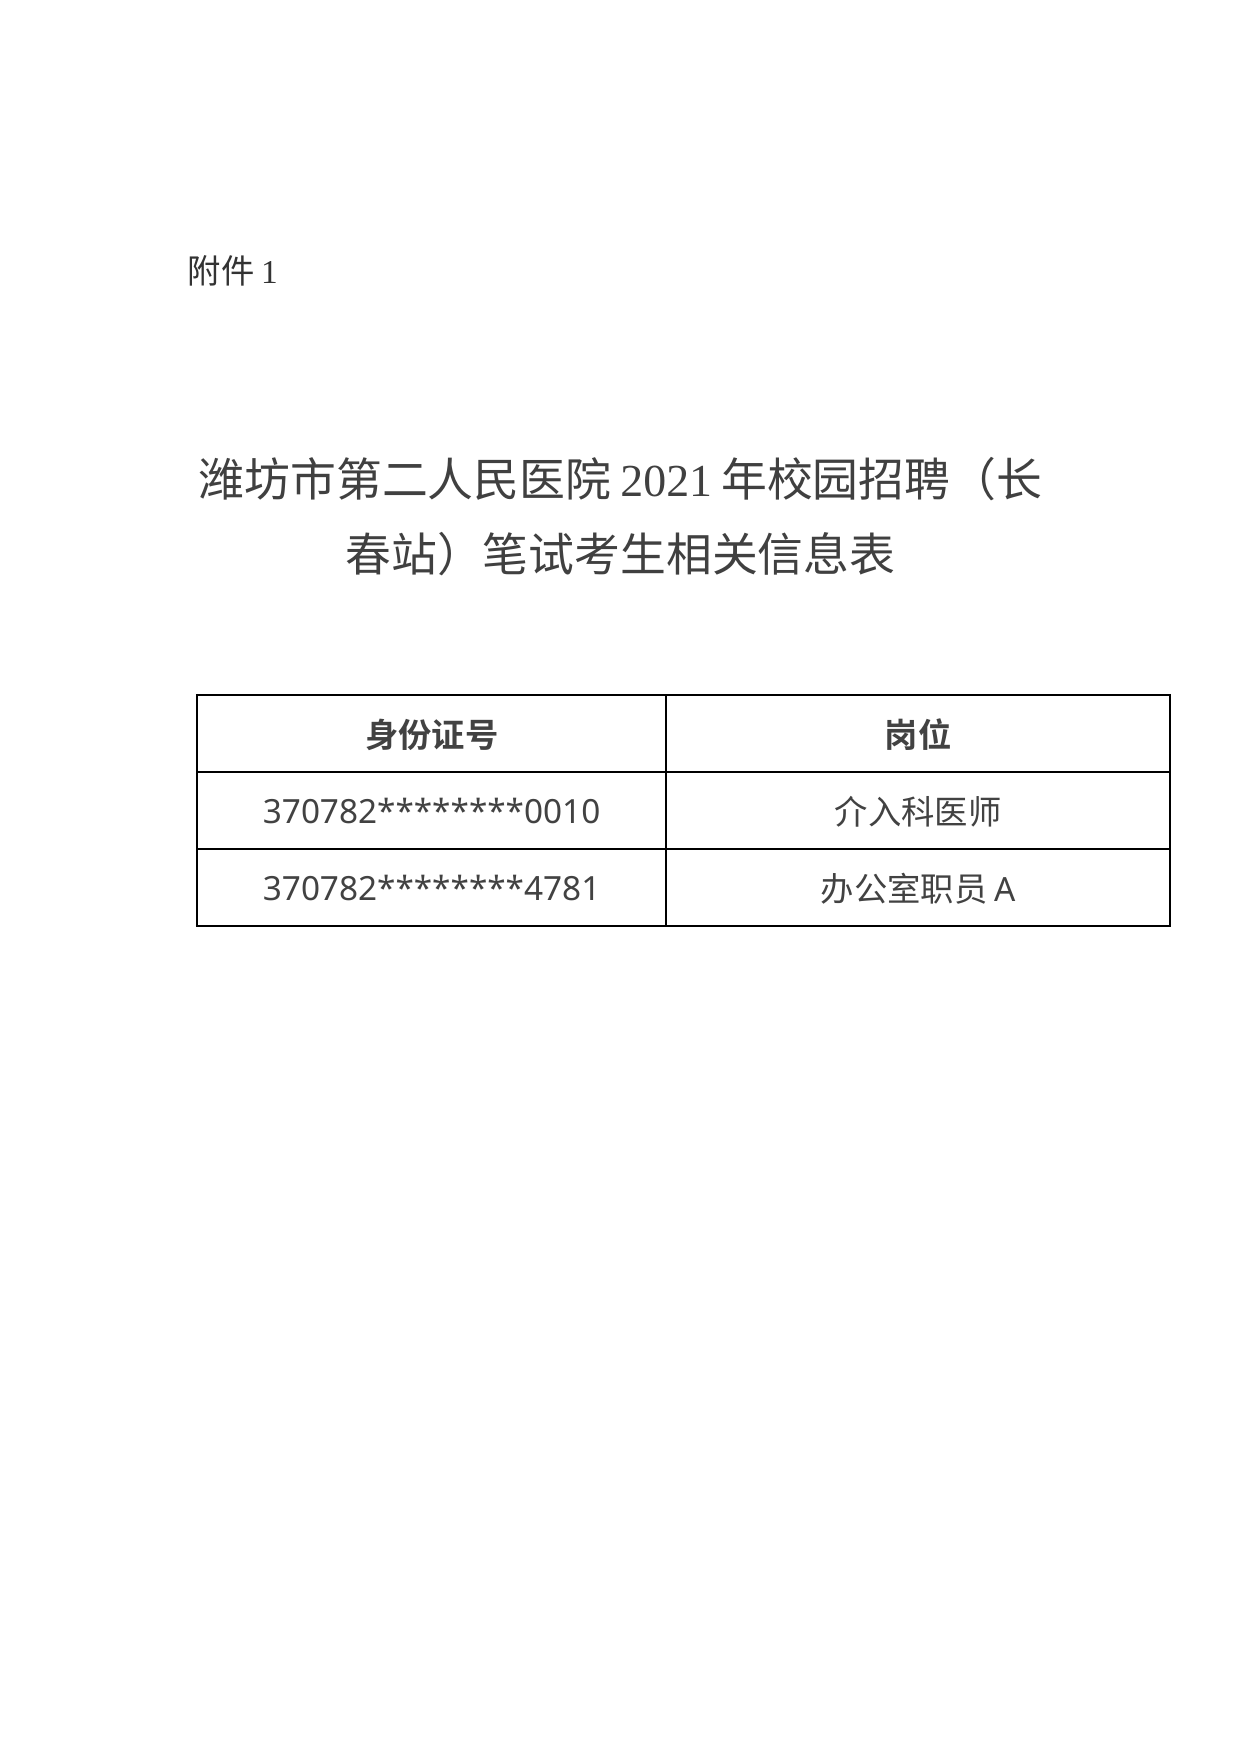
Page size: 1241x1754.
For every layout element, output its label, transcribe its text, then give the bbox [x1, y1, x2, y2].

table_header 身份证号 [198, 696, 665, 771]
table_cell 370782********4781 [198, 850, 665, 925]
table_cell 370782********0010 [198, 773, 665, 848]
text 附件1 [187, 231, 1053, 306]
table_header 岗位 [667, 696, 1169, 771]
table_cell 介入科医师 [667, 773, 1169, 848]
table_cell 办公室职员A [667, 850, 1169, 925]
text 潍坊市第二人民医院2021年校园招聘（长春站）笔试考生相关信息表 [187, 439, 1053, 589]
